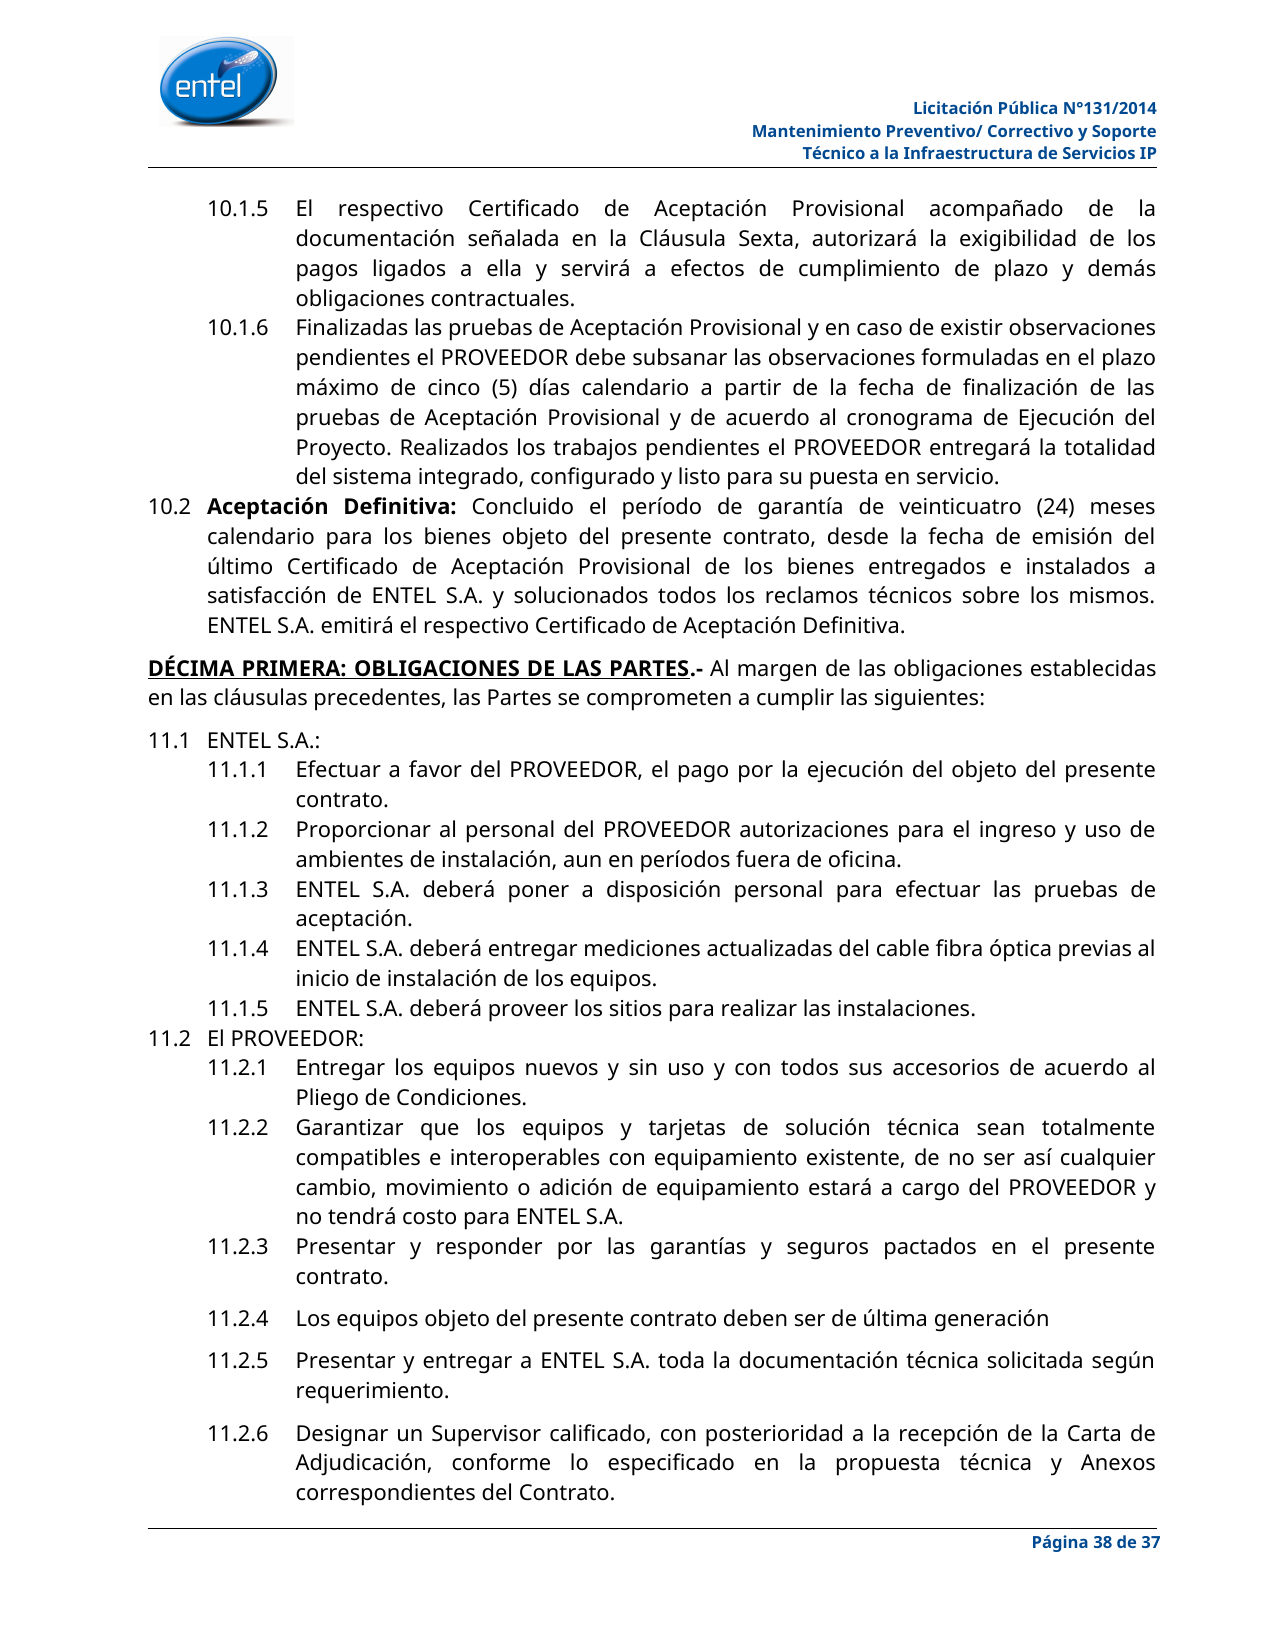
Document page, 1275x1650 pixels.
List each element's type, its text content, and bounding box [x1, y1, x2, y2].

text 11.2.6 Designar un Supervisor calificado, con posterioridad a la recepción de la Carta de Adjudicación, conforme lo especificado en la propuesta técnica y Anexos correspondientes del Contrato. [207, 1418, 1157, 1507]
text DÉCIMA PRIMERA: OBLIGACIONES DE LAS PARTES.- Al margen de las obligaciones establecidas en las cláusulas precedentes, las Partes se comprometen a cumplir las siguientes: [148, 653, 1157, 712]
text 11.1.3 ENTEL S.A. deberá poner a disposición personal para efectuar las pruebas de aceptación. [207, 874, 1157, 933]
text 10.1.6 Finalizadas las pruebas de Aceptación Provisional y en caso de existir observaciones pendientes el PROVEEDOR debe subsanar las observaciones formuladas en el plazo máximo de cinco (5) días calendario a partir de la fecha de finalización de las pruebas de Aceptación Provisional y de acuerdo al cronograma de Ejecución del Proyecto. Realizados los trabajos pendientes el PROVEEDOR entregará la totalidad del sistema integrado, configurado y listo para su puesta en servicio. [207, 312, 1157, 491]
text 11.2 El PROVEEDOR: [148, 1023, 1157, 1052]
text 10.2 Aceptación Definitiva: Concluido el período de garantía de veinticuatro (24) meses calendario para los bienes objeto del presente contrato, desde la fecha de emisión del último Certificado de Aceptación Provisional de los bienes entregados e instalados a satisfacción de ENTEL S.A. y solucionados todos los reclamos técnicos sobre los mismos. ENTEL S.A. emitirá el respectivo Certificado de Aceptación Definitiva. [148, 491, 1157, 640]
text 11.1 ENTEL S.A.: [148, 725, 1157, 754]
text 11.2.4 Los equipos objeto del presente contrato deben ser de última generación [207, 1303, 1157, 1333]
text 11.2.1 Entregar los equipos nuevos y sin uso y con todos sus accesorios de acuerdo al Pliego de Condiciones. [207, 1052, 1157, 1112]
text 11.1.1 Efectuar a favor del PROVEEDOR, el pago por la ejecución del objeto del presente contrato. [207, 754, 1157, 814]
text 10.1.5 El respectivo Certificado de Aceptación Provisional acompañado de la documentación señalada en la Cláusula Sexta, autorizará la exigibilidad de los pagos ligados a ella y servirá a efectos de cumplimiento de plazo y demás obligaciones contractuales. [207, 193, 1157, 312]
text 11.1.5 ENTEL S.A. deberá proveer los sitios para realizar las instalaciones. [207, 993, 1157, 1023]
text 11.2.2 Garantizar que los equipos y tarjetas de solución técnica sean totalmente compatibles e interoperables con equipamiento existente, de no ser así cualquier cambio, movimiento o adición de equipamiento estará a cargo del PROVEEDOR y no tendrá costo para ENTEL S.A. [207, 1112, 1157, 1231]
text 11.1.4 ENTEL S.A. deberá entregar mediciones actualizadas del cable fibra óptica previas al inicio de instalación de los equipos. [207, 933, 1157, 993]
text 11.2.3 Presentar y responder por las garantías y seguros pactados en el presente contrato. [207, 1231, 1157, 1291]
text 11.2.5 Presentar y entregar a ENTEL S.A. toda la documentación técnica solicitada según requerimiento. [207, 1346, 1157, 1405]
picture [159, 36, 295, 127]
text 11.1.2 Proporcionar al personal del PROVEEDOR autorizaciones para el ingreso y uso de ambientes de instalación, aun en períodos fuera de oficina. [207, 814, 1157, 874]
